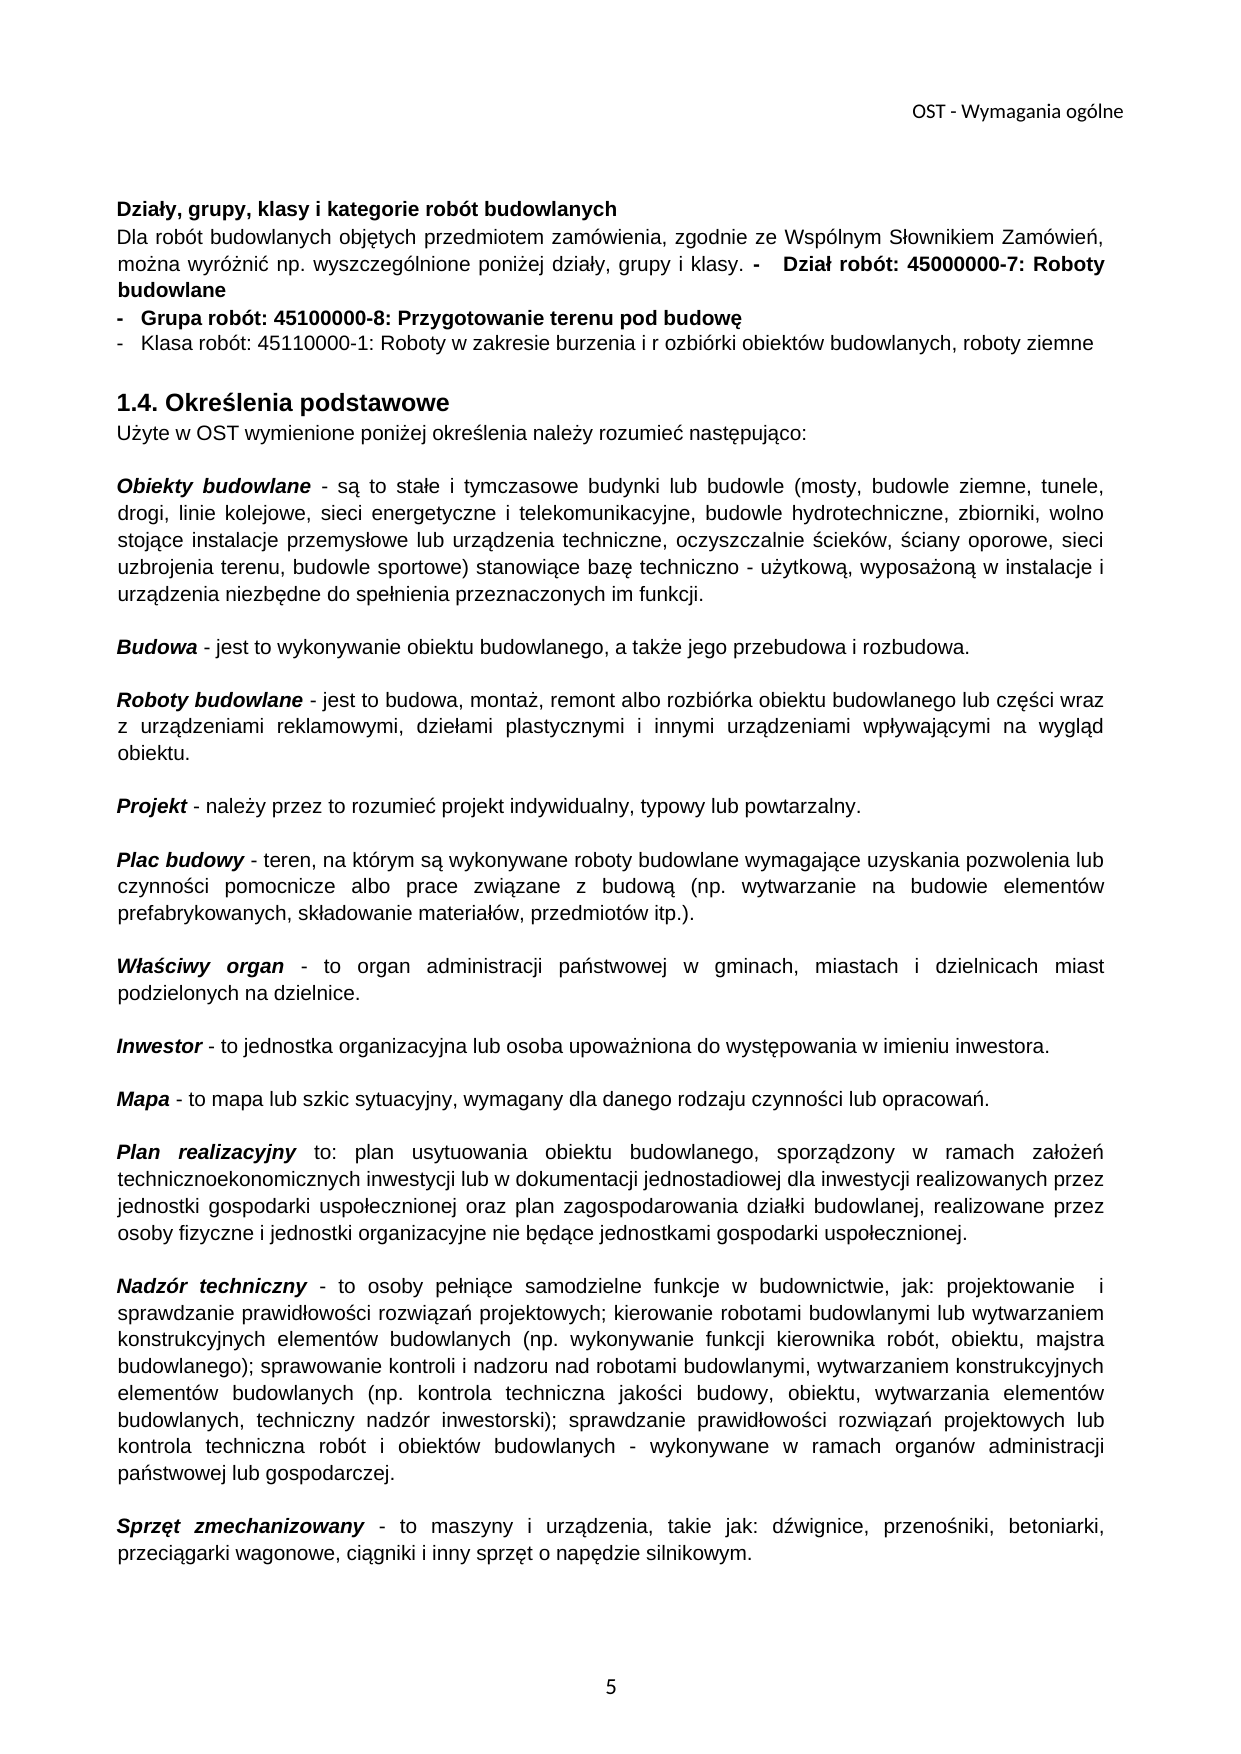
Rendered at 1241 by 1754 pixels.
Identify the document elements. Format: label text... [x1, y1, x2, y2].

text Plac budowy - teren, na którym są wykonywane roboty budowlane wymagające uzyskania pozwolenia lub czynności pomocnicze albo prace związane z budową (np. wytwarzanie na budowie elementów prefabrykowanych, składowanie materiałów, przedmiotów itp.). [116, 847, 1105, 925]
text Roboty budowlane - jest to budowa, montaż, remont albo rozbiórka obiektu budowlanego lub części wraz z urządzeniami reklamowymi, dziełami plastycznymi i innymi urządzeniami wpływającymi na wygląd obiektu. [116, 688, 1105, 765]
text Inwestor - to jednostka organizacyjna lub osoba upoważniona do występowania w imieniu inwestora. [116, 1034, 1105, 1058]
text Nadzór techniczny - to osoby pełniące samodzielne funkcje w budownictwie, jak: projektowanie i sprawdzanie prawidłowości rozwiązań projektowych; kierowanie robotami budowlanymi lub wytwarzaniem konstrukcyjnych elementów budowlanych (np. wykonywanie funkcji kierownika robót, obiektu, majstra budowlanego); sprawowanie kontroli i nadzoru nad robotami budowlanymi, wytwarzaniem konstrukcyjnych elementów budowlanych (np. kontrola techniczna jakości budowy, obiektu, wytwarzania elementów budowlanych, techniczny nadzór inwestorski); sprawdzanie prawidłowości rozwiązań projektowych lub kontrola techniczna robót i obiektów budowlanych - wykonywane w ramach organów administracji państwowej lub gospodarczej. [116, 1274, 1105, 1485]
text Plan realizacyjny to: plan usytuowania obiektu budowlanego, sporządzony w ramach założeń technicznoekonomicznych inwestycji lub w dokumentacji jednostadiowej dla inwestycji realizowanych przez jednostki gospodarki uspołecznionej oraz plan zagospodarowania działki budowlanej, realizowane przez osoby fizyczne i jednostki organizacyjne nie będące jednostkami gospodarki uspołecznionej. [116, 1140, 1105, 1244]
text Właściwy organ - to organ administracji państwowej w gminach, miastach i dzielnicach miast podzielonych na dzielnice. [116, 954, 1105, 1005]
text - Klasa robót: 45110000-1: Roboty w zakresie burzenia i r ozbiórki obiektów budowlanych, roboty ziemne [116, 331, 1105, 355]
text Użyte w OST wymienione poniżej określenia należy rozumieć następująco: [116, 421, 1105, 445]
text Obiekty budowlane - są to stałe i tymczasowe budynki lub budowle (mosty, budowle ziemne, tunele, drogi, linie kolejowe, sieci energetyczne i telekomunikacyjne, budowle hydrotechniczne, zbiorniki, wolno stojące instalacje przemysłowe lub urządzenia techniczne, oczyszczalnie ścieków, ściany oporowe, sieci uzbrojenia terenu, budowle sportowe) stanowiące bazę techniczno - użytkową, wyposażoną w instalacje i urządzenia niezbędne do spełnienia przeznaczonych im funkcji. [116, 474, 1105, 605]
text Mapa - to mapa lub szkic sytuacyjny, wymagany dla danego rodzaju czynności lub opracowań. [116, 1087, 1105, 1111]
text Projekt - należy przez to rozumieć projekt indywidualny, typowy lub powtarzalny. [116, 794, 1105, 818]
subtitle Działy, grupy, klasy i kategorie robót budowlanych [116, 196, 1105, 220]
text 1.4. Określenia podstawowe [116, 388, 1106, 417]
text Budowa - jest to wykonywanie obiektu budowlanego, a także jego przebudowa i rozbudowa. [116, 634, 1105, 658]
subtitle - Grupa robót: 45100000-8: Przygotowanie terenu pod budowę [116, 305, 1105, 329]
text Sprzęt zmechanizowany - to maszyny i urządzenia, takie jak: dźwignice, przenośniki, betoniarki, przeciągarki wagonowe, ciągniki i inny sprzęt o napędzie silnikowym. [116, 1514, 1105, 1565]
text Dla robót budowlanych objętych przedmiotem zamówienia, zgodnie ze Wspólnym Słownikiem Zamówień, można wyróżnić np. wyszczególnione poniżej działy, grupy i klasy. - Dział robót: 45000000-7: Roboty budowlane [116, 224, 1105, 302]
